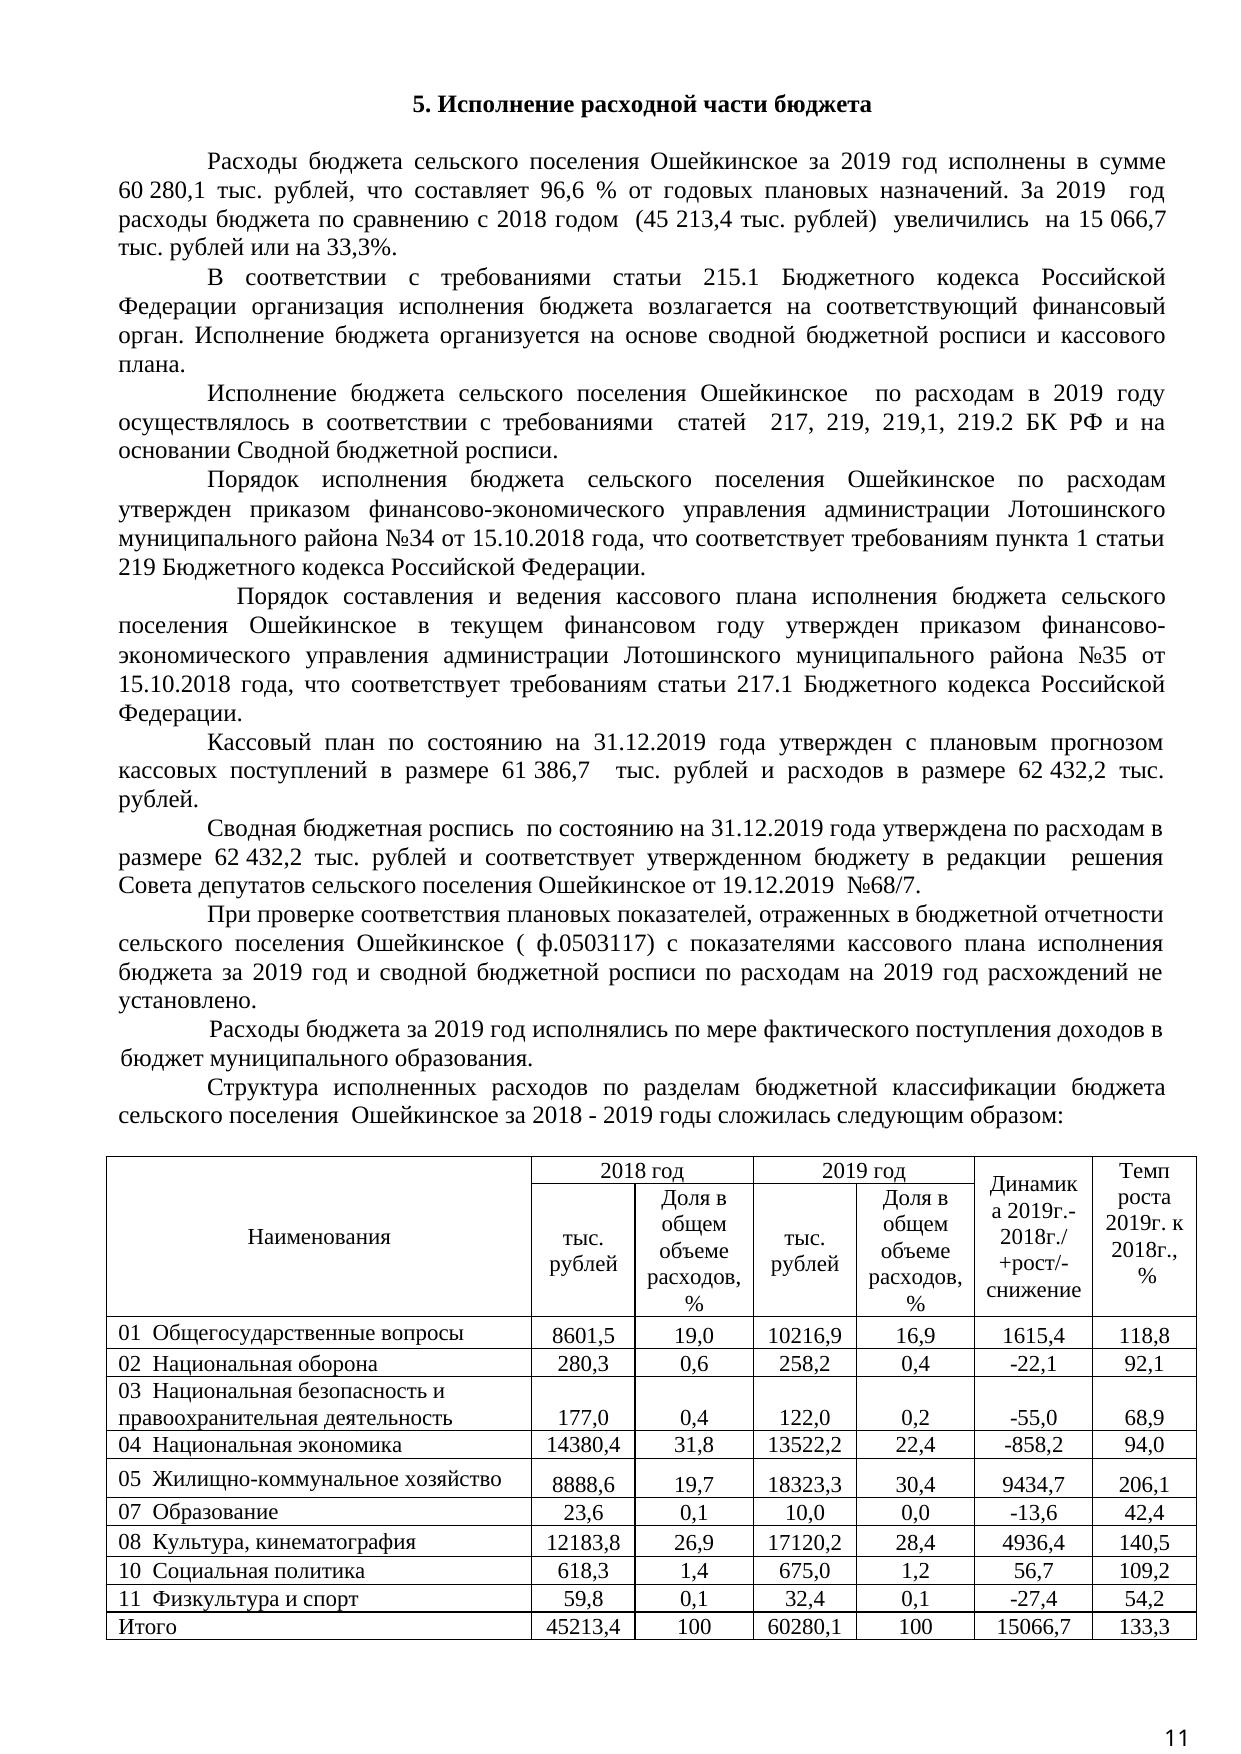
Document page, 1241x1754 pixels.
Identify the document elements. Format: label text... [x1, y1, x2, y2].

table_cell 94,0 [1093, 1431, 1196, 1458]
table_cell 45213,4 [532, 1613, 634, 1639]
table_cell 0,2 [857, 1377, 974, 1430]
table_cell 8888,6 [532, 1459, 634, 1497]
table_cell 118,8 [1093, 1317, 1196, 1348]
table_cell 31,8 [636, 1431, 753, 1458]
table_cell 10216,9 [754, 1317, 856, 1348]
table_cell тыс. рублей [754, 1184, 856, 1316]
table_cell 140,5 [1093, 1526, 1196, 1556]
table_cell 258,2 [754, 1349, 856, 1376]
table_header Наименования [107, 1157, 531, 1316]
table_cell 206,1 [1093, 1459, 1196, 1497]
table_cell 133,3 [1093, 1613, 1196, 1639]
table_cell -22,1 [975, 1349, 1092, 1376]
table_cell 280,3 [532, 1349, 634, 1376]
table_cell Итого [107, 1613, 531, 1639]
table_cell 675,0 [754, 1557, 856, 1583]
table_cell 60280,1 [754, 1613, 856, 1639]
table_cell 122,0 [754, 1377, 856, 1430]
table_cell -858,2 [975, 1431, 1092, 1458]
table_cell 618,3 [532, 1557, 634, 1583]
text В соответствии с требованиями статьи 215.1 Бюджетного кодекса Российской Федерации организация исполнения бюджета возлагается на соответствующий финансовый орган. Исполнение бюджета организуется на основе сводной бюджетной росписи и кассового плана. [118, 261, 1166, 378]
table_cell 02 Национальная оборона [107, 1349, 531, 1376]
table_header 2019 год [754, 1157, 974, 1183]
table_header Темп роста 2019г. к 2018г., % [1093, 1157, 1196, 1316]
table_cell 19,7 [636, 1459, 753, 1497]
table_cell 0,1 [857, 1585, 974, 1611]
table_cell 14380,4 [532, 1431, 634, 1458]
table_cell 04 Национальная экономика [107, 1431, 531, 1458]
table_cell 19,0 [636, 1317, 753, 1348]
table_cell 10,0 [754, 1498, 856, 1525]
text При проверке соответствия плановых показателей, отраженных в бюджетной отчетности сельского поселения Ошейкинское ( ф.0503117) с показателями кассового плана исполнения бюджета за 2019 год и сводной бюджетной росписи по расходам на 2019 год расхождений не установлено. [118, 899, 1164, 1014]
table_cell тыс. рублей [532, 1184, 634, 1316]
table_cell 56,7 [975, 1557, 1092, 1583]
table_cell 9434,7 [975, 1459, 1092, 1497]
table_cell 05 Жилищно-коммунальное хозяйство [107, 1459, 531, 1497]
text 5. Исполнение расходной части бюджета [118, 89, 1166, 117]
table_cell 4936,4 [975, 1526, 1092, 1556]
table_cell 32,4 [754, 1585, 856, 1611]
table_cell 1615,4 [975, 1317, 1092, 1348]
table_cell 16,9 [857, 1317, 974, 1348]
table_cell 01 Общегосударственные вопросы [107, 1317, 531, 1348]
table_cell 18323,3 [754, 1459, 856, 1497]
table_cell 17120,2 [754, 1526, 856, 1556]
table_cell 12183,8 [532, 1526, 634, 1556]
text Порядок исполнения бюджета сельского поселения Ошейкинское по расходам утвержден приказом финансово-экономического управления администрации Лотошинского муниципального района №34 от 15.10.2018 года, что соответствует требованиям пункта 1 статьи 219 Бюджетного кодекса Российской Федерации. [118, 464, 1166, 581]
table_header 2018 год [532, 1157, 753, 1183]
table_cell -13,6 [975, 1498, 1092, 1525]
table_cell 07 Образование [107, 1498, 531, 1525]
table_cell 28,4 [857, 1526, 974, 1556]
table_cell -55,0 [975, 1377, 1092, 1430]
table_cell 0,1 [636, 1585, 753, 1611]
table_cell 0,6 [636, 1349, 753, 1376]
table_cell 15066,7 [975, 1613, 1092, 1639]
table_cell 59,8 [532, 1585, 634, 1611]
table_cell Доля в общем объеме расходов, % [857, 1184, 974, 1316]
table_cell 11 Физкультура и спорт [107, 1585, 531, 1611]
table_cell 10 Социальная политика [107, 1557, 531, 1583]
table_cell 22,4 [857, 1431, 974, 1458]
table_cell 100 [857, 1613, 974, 1639]
table_cell 68,9 [1093, 1377, 1196, 1430]
text Порядок составления и ведения кассового плана исполнения бюджета сельского поселения Ошейкинское в текущем финансовом году утвержден приказом финансово-экономического управления администрации Лотошинского муниципального района №35 от 15.10.2018 года, что соответствует требованиям статьи 217.1 Бюджетного кодекса Российской Федерации. [118, 581, 1166, 727]
table_cell 92,1 [1093, 1349, 1196, 1376]
text Расходы бюджета за 2019 год исполнялись по мере фактического поступления доходов в бюджет муниципального образования. [120, 1014, 1164, 1072]
table_cell 30,4 [857, 1459, 974, 1497]
table_cell 0,4 [857, 1349, 974, 1376]
table_cell 109,2 [1093, 1557, 1196, 1583]
table_cell 0,4 [636, 1377, 753, 1430]
table_cell 54,2 [1093, 1585, 1196, 1611]
table_cell -27,4 [975, 1585, 1092, 1611]
text Структура исполненных расходов по разделам бюджетной классификации бюджета сельского поселения Ошейкинское за 2018 - 2019 годы сложилась следующим образом: [118, 1072, 1166, 1129]
table_cell 23,6 [532, 1498, 634, 1525]
table_cell 26,9 [636, 1526, 753, 1556]
table_cell 1,2 [857, 1557, 974, 1583]
table_cell 03 Национальная безопасность и правоохранительная деятельность [107, 1377, 531, 1430]
table_cell 177,0 [532, 1377, 634, 1430]
table_cell Доля в общем объеме расходов, % [636, 1184, 753, 1316]
text Сводная бюджетная роспись по состоянию на 31.12.2019 года утверждена по расходам в размере 62 432,2 тыс. рублей и соответствует утвержденном бюджету в редакции решения Совета депутатов сельского поселения Ошейкинское от 19.12.2019 №68/7. [118, 813, 1164, 899]
text Исполнение бюджета сельского поселения Ошейкинское по расходам в 2019 году осуществлялось в соответствии с требованиями статей 217, 219, 219,1, 219.2 БК РФ и на основании Сводной бюджетной росписи. [118, 378, 1166, 464]
table_cell 0,0 [857, 1498, 974, 1525]
table_cell 42,4 [1093, 1498, 1196, 1525]
table_cell 1,4 [636, 1557, 753, 1583]
table_cell 0,1 [636, 1498, 753, 1525]
table_cell 100 [636, 1613, 753, 1639]
text Расходы бюджета сельского поселения Ошейкинское за 2019 год исполнены в сумме 60 280,1 тыс. рублей, что составляет 96,6 % от годовых плановых назначений. За 2019 год расходы бюджета по сравнению с 2018 годом (45 213,4 тыс. рублей) увеличились на 15 066,7 тыс. рублей или на 33,3%. [118, 146, 1166, 261]
table_cell 8601,5 [532, 1317, 634, 1348]
table_cell 08 Культура, кинематография [107, 1526, 531, 1556]
table_cell 13522,2 [754, 1431, 856, 1458]
table_header Динамика 2019г.-2018г./ +рост/-снижение [975, 1157, 1092, 1316]
text Кассовый план по состоянию на 31.12.2019 года утвержден с плановым прогнозом кассовых поступлений в размере 61 386,7 тыс. рублей и расходов в размере 62 432,2 тыс. рублей. [118, 727, 1164, 813]
